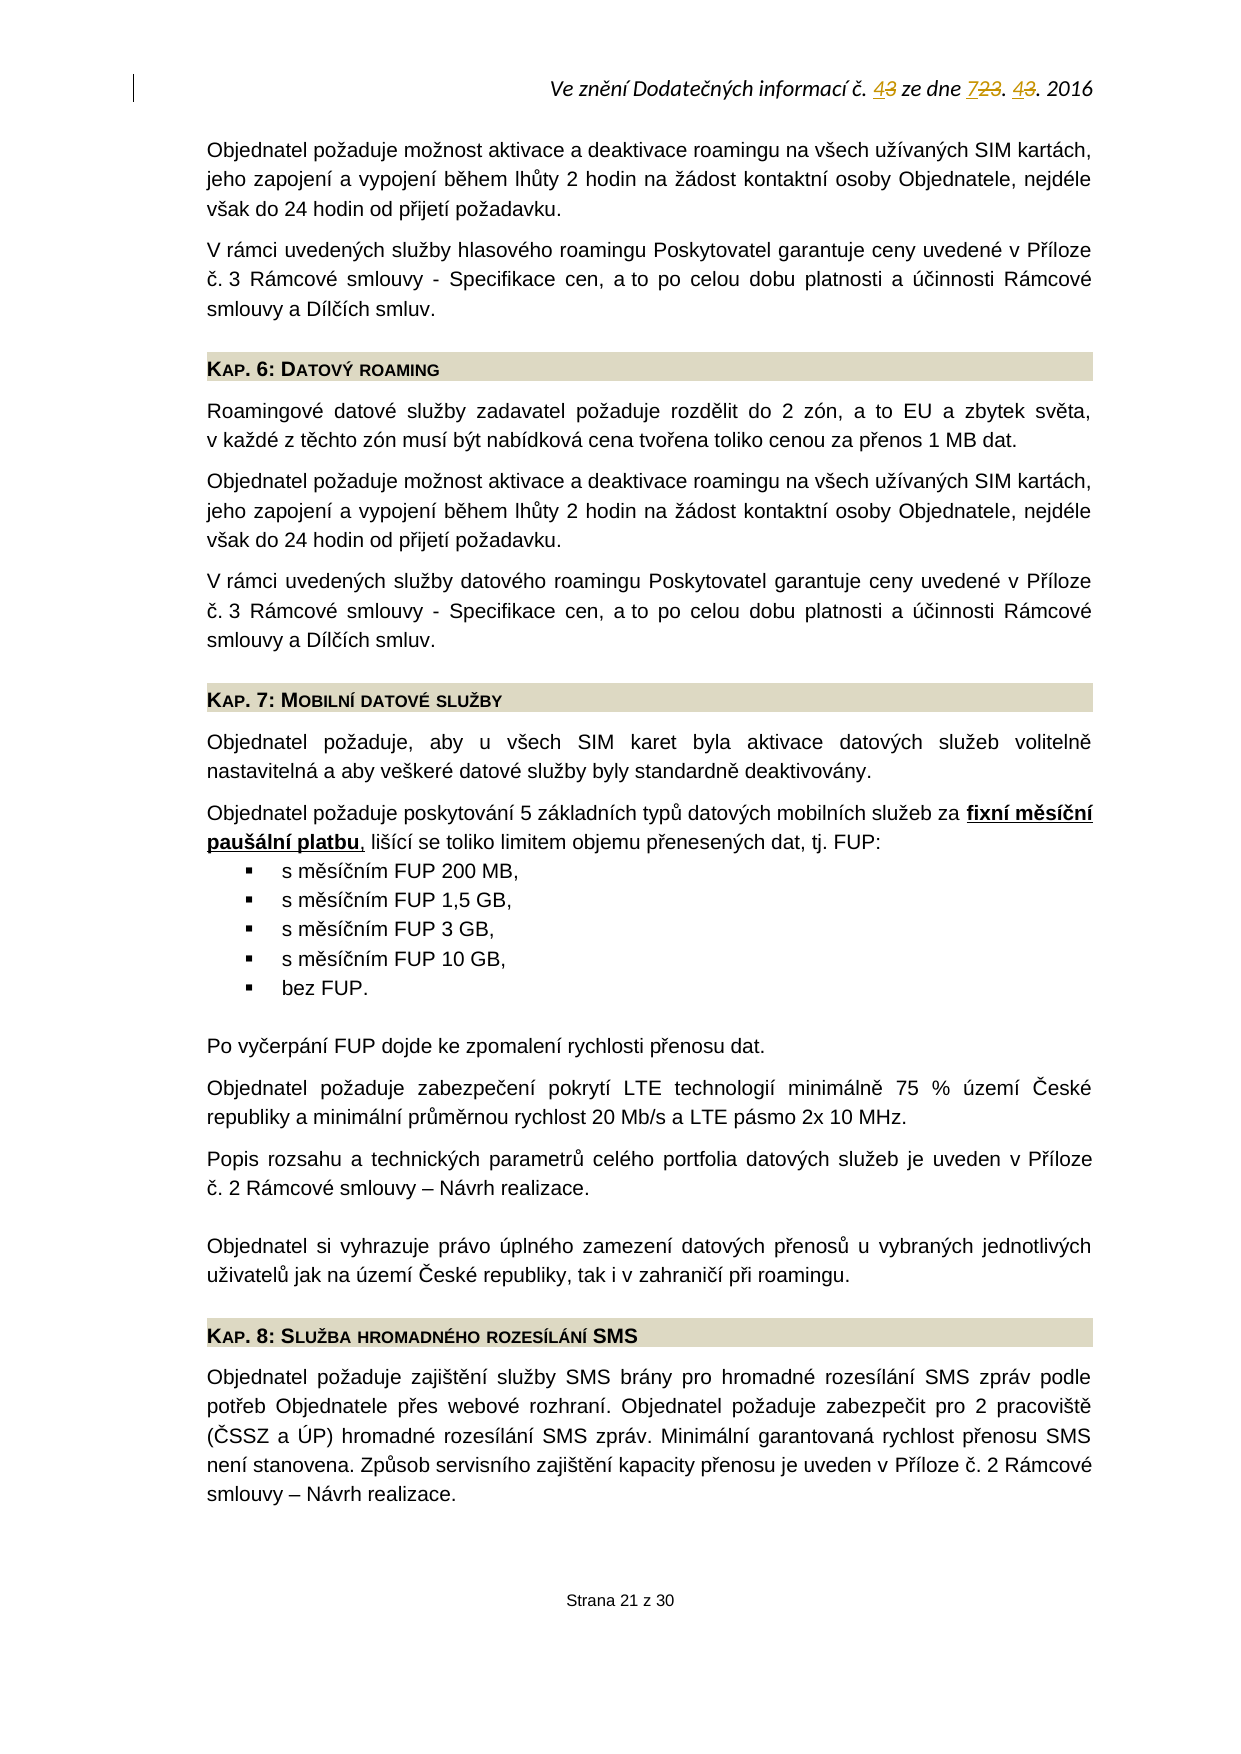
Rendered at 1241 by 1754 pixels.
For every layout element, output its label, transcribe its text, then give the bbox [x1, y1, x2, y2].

list Objednatel požaduje poskytování 5 základních typů datových mobilních služeb za fixní měsíční paušální platbu, lišící se toliko limitem objemu přenesených dat, tj. FUP: [207, 795, 1093, 854]
list Popis rozsahu a technických parametrů celého portfolia datových služeb je uveden v Příloze č. 2 Rámcové smlouvy – Návrh realizace. [207, 1141, 1093, 1199]
text Objednatel požaduje možnost aktivace a deaktivace roamingu na všech užívaných SIM kartách, jeho zapojení a vypojení během lhůty 2 hodin na žádost kontaktní osoby Objednatele, nejdéle však do 24 hodin od přijetí požadavku. [207, 133, 1093, 220]
text Kap. 6: Datový roaming [207, 352, 1093, 381]
list s měsíčním FUP 200 MB, [244, 854, 1093, 883]
text V rámci uvedených služby datového roamingu Poskytovatel garantuje ceny uvedené v Příloze č. 3 Rámcové smlouvy - Specifikace cen, a to po celou dobu platnosti a účinnosti Rámcové smlouvy a Dílčích smluv. [207, 564, 1093, 652]
text Objednatel požaduje, aby u všech SIM karet byla aktivace datových služeb volitelně nastavitelná a aby veškeré datové služby byly standardně deaktivovány. [207, 724, 1093, 783]
list bez FUP. [244, 970, 1093, 999]
text Kap. 7: Mobilní datové služby [207, 683, 1093, 712]
list Objednatel požaduje zabezpečení pokrytí LTE technologií minimálně 75 % území České republiky a minimální průměrnou rychlost 20 Mb/s a LTE pásmo 2x 10 MHz. [207, 1070, 1093, 1129]
list s měsíčním FUP 3 GB, [244, 912, 1093, 941]
text Objednatel požaduje možnost aktivace a deaktivace roamingu na všech užívaných SIM kartách, jeho zapojení a vypojení během lhůty 2 hodin na žádost kontaktní osoby Objednatele, nejdéle však do 24 hodin od přijetí požadavku. [207, 464, 1093, 552]
list s měsíčním FUP 1,5 GB, [244, 883, 1093, 912]
text Roamingové datové služby zadavatel požaduje rozdělit do 2 zón, a to EU a zbytek světa, v každé z těchto zón musí být nabídková cena tvořena toliko cenou za přenos 1 MB dat. [207, 393, 1093, 452]
list Objednatel si vyhrazuje právo úplného zamezení datových přenosů u vybraných jednotlivých uživatelů jak na území České republiky, tak i v zahraničí při roamingu. [207, 1229, 1093, 1287]
text Kap. 8: Služba hromadného rozesílání SMS [207, 1318, 1093, 1347]
list s měsíčním FUP 10 GB, [244, 941, 1093, 970]
text V rámci uvedených služby hlasového roamingu Poskytovatel garantuje ceny uvedené v Příloze č. 3 Rámcové smlouvy - Specifikace cen, a to po celou dobu platnosti a účinnosti Rámcové smlouvy a Dílčích smluv. [207, 233, 1093, 320]
text Objednatel požaduje zajištění služby SMS brány pro hromadné rozesílání SMS zpráv podle potřeb Objednatele přes webové rozhraní. Objednatel požaduje zabezpečit pro 2 pracoviště (ČSSZ a ÚP) hromadné rozesílání SMS zpráv. Minimální garantovaná rychlost přenosu SMS není stanovena. Způsob servisního zajištění kapacity přenosu je uveden v Příloze č. 2 Rámcové smlouvy – Návrh realizace. [207, 1360, 1093, 1506]
list Po vyčerpání FUP dojde ke zpomalení rychlosti přenosu dat. [207, 1029, 1093, 1058]
